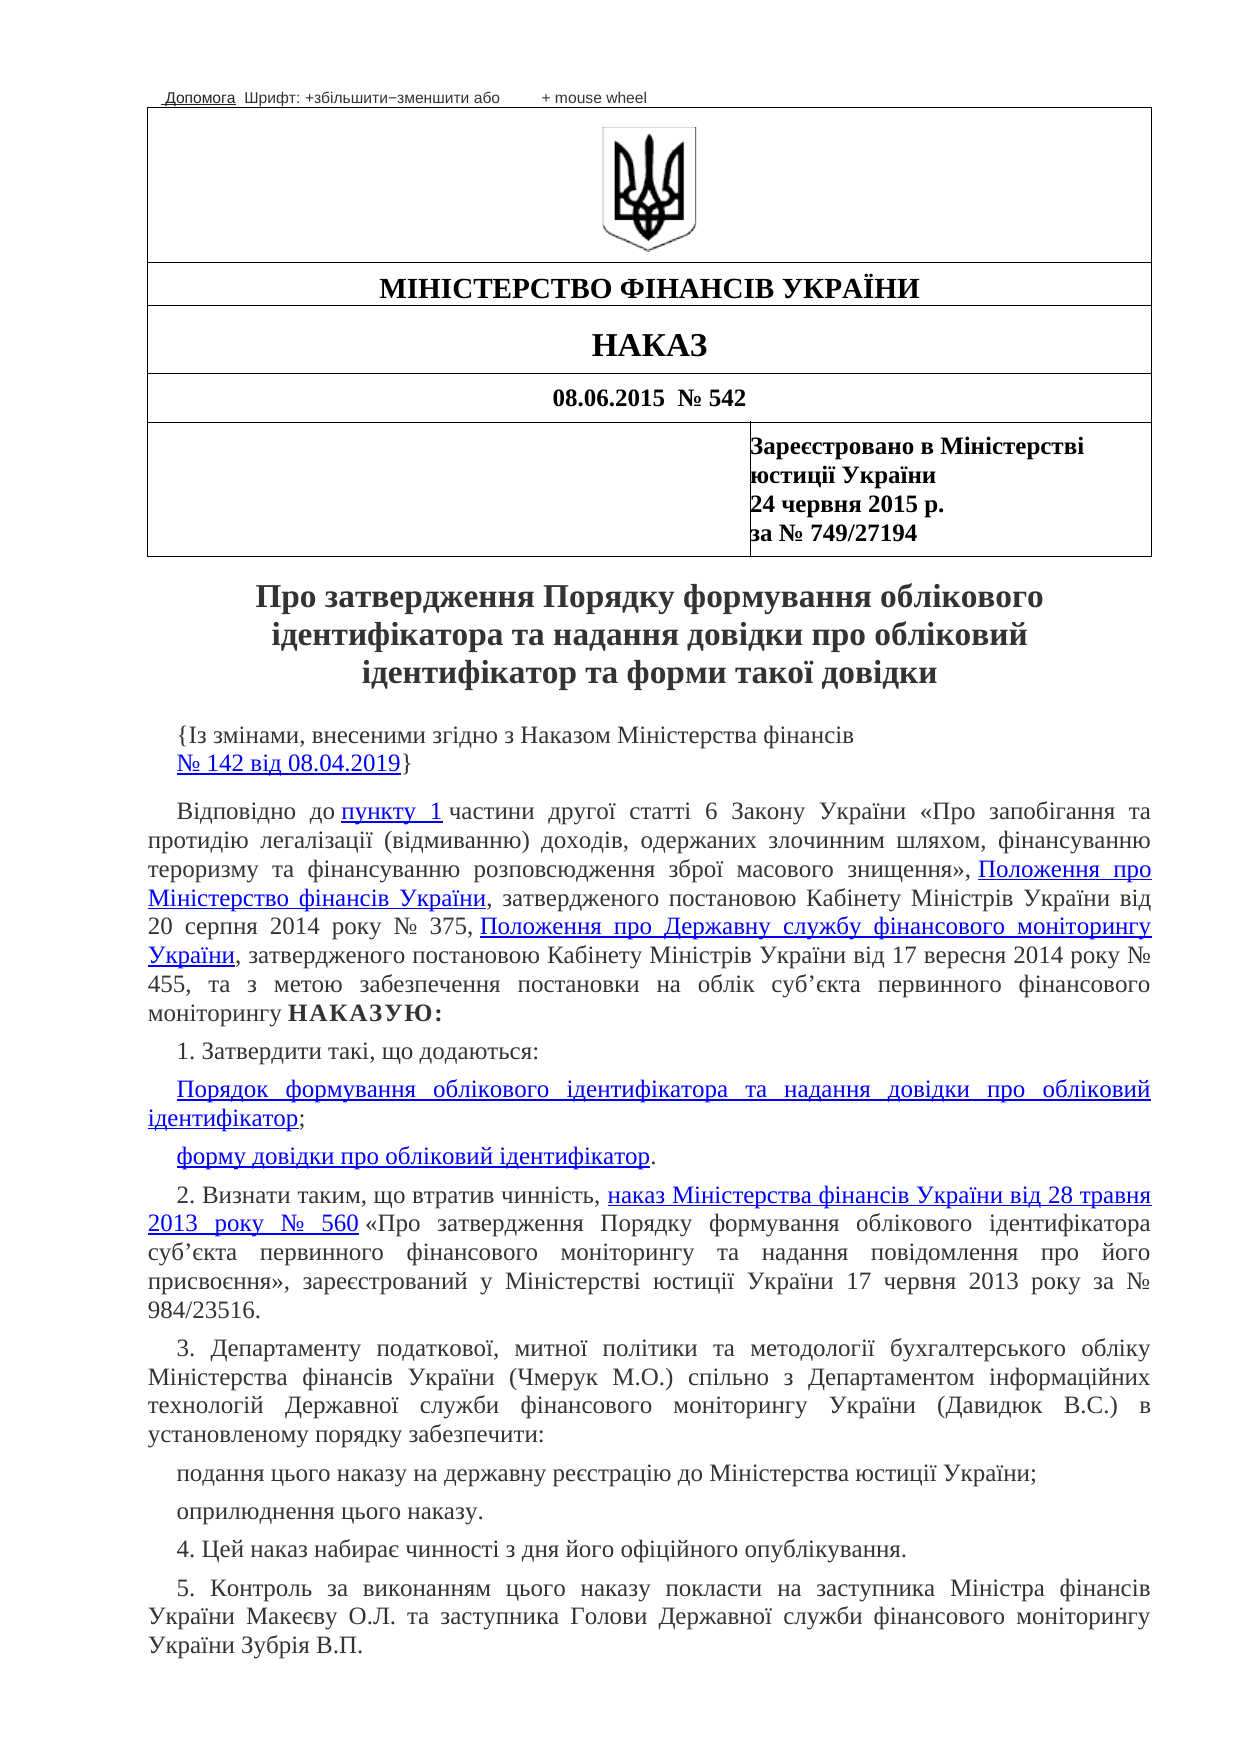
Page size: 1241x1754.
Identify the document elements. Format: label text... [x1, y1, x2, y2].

text 3. Департаменту податкової, митної політики та методології бухгалтерського обліку Міністерства фінансів України (Чмерук М.О.) спільно з Департаментом інформаційних технологій Державної служби фінансового моніторингу України (Давидюк В.С.) в установленому порядку забезпечити: [148, 1333, 1152, 1448]
text подання цього наказу на державну реєстрацію до Міністерства юстиції України; [148, 1458, 1152, 1486]
text оприлюднення цього наказу. [148, 1496, 1152, 1525]
text {Із змінами, внесеними згідно з Наказом Міністерства фінансів № 142 від 08.04.2019} [176, 720, 1123, 777]
text 5. Контроль за виконанням цього наказу покласти на заступника Міністра фінансів України Макеєву О.Л. та заступника Голови Державної служби фінансового моніторингу України Зубрія В.П. [148, 1573, 1152, 1659]
table_cell 08.06.2015 № 542 [148, 374, 1151, 421]
text Про затвердження Порядку формування облікового ідентифікатора та надання довідки про обліковий ідентифікатор та форми такої довідки [176, 576, 1123, 691]
text форму довідки про обліковий ідентифікатор. [148, 1141, 1152, 1170]
text Відповідно до пункту 1 частини другої статті 6 Закону України «Про запобігання та протидію легалізації (відмиванню) доходів, одержаних злочинним шляхом, фінансуванню тероризму та фінансуванню розповсюдження зброї масового знищення», Положення про Міністерство фінансів України, затвердженого постановою Кабінету Міністрів України від 20 серпня 2014 року № 375, Положення про Державну службу фінансового моніторингу України, затвердженого постановою Кабінету Міністрів України від 17 вересня 2014 року № 455, та з метою забезпечення постановки на облік суб’єкта первинного фінансового моніторингу НАКАЗУЮ: [148, 796, 1152, 1026]
table_cell Зареєстровано в Міністерстві юстиції України 24 червня 2015 р. за № 749/27194 [751, 423, 1151, 556]
text 2. Визнати таким, що втратив чинність, наказ Міністерства фінансів України від 28 травня 2013 року № 560 «Про затвердження Порядку формування облікового ідентифікатора суб’єкта первинного фінансового моніторингу та надання повідомлення про його присвоєння», зареєстрований у Міністерстві юстиції України 17 червня 2013 року за № 984/23516. [148, 1180, 1152, 1323]
table_cell МІНІСТЕРСТВО ФІНАНСІВ УКРАЇНИ [148, 263, 1151, 305]
text Порядок формування облікового ідентифікатора та надання довідки про обліковий ідентифікатор; [148, 1074, 1152, 1132]
table_cell [148, 423, 750, 556]
picture [602, 127, 697, 252]
table_cell НАКАЗ [148, 306, 1151, 373]
text Допомога Шрифт: +збільшити−зменшити або Ctrl + mouse wheel [148, 88, 1152, 107]
table_header [148, 108, 1151, 262]
text 4. Цей наказ набирає чинності з дня його офіційного опублікування. [148, 1534, 1152, 1563]
text 1. Затвердити такі, що додаються: [148, 1036, 1152, 1065]
